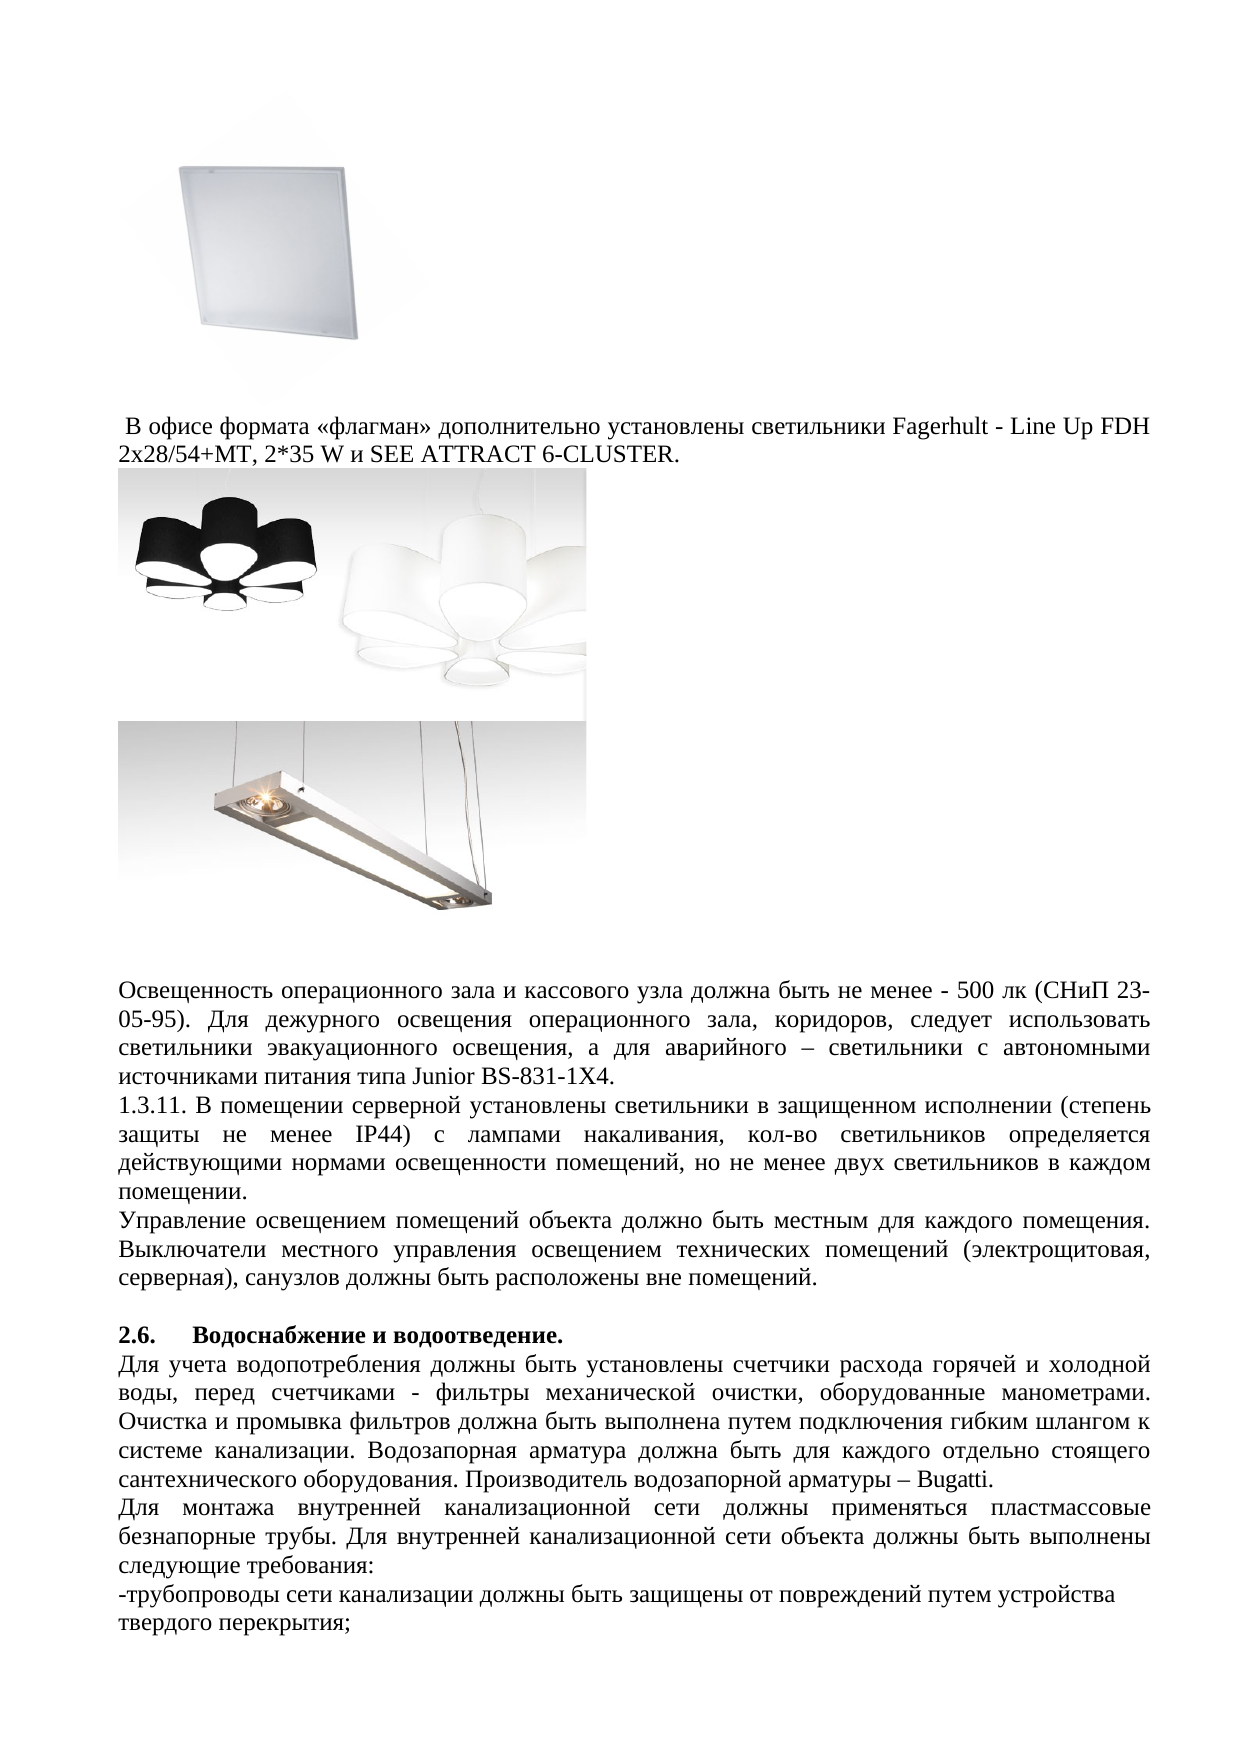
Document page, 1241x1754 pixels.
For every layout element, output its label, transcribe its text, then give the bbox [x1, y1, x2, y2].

text В офисе формата «флагман» дополнительно установлены светильники Fagerhult - Line Up FDH 2x28/54+MT, 2*35 W и SEE ATTRACT 6-CLUSTER. [118, 411, 1152, 468]
picture [119, 89, 430, 408]
text Для монтажа внутренней канализационной сети должны применяться пластмассовые безнапорные трубы. Для внутренней канализационной сети объекта должны быть выполнены следующие требования: [118, 1492, 1152, 1579]
text Для учета водопотребления должны быть установлены счетчики расхода горячей и холодной воды, перед счетчиками - фильтры механической очистки, оборудованные манометрами. Очистка и промывка фильтров должна быть выполнена путем подключения гибким шлангом к системе канализации. Водозапорная арматура должна быть для каждого отдельно стоящего сантехнического оборудования. Производитель водозапорной арматуры – Bugatti. [118, 1349, 1152, 1492]
text Управление освещением помещений объекта должно быть местным для каждого помещения. Выключатели местного управления освещением технических помещений (электрощитовая, серверная), санузлов должны быть расположены вне помещений. [118, 1205, 1152, 1291]
list Водоснабжение и водоотведение. [118, 1320, 1152, 1349]
picture [118, 468, 587, 975]
text -трубопроводы сети канализации должны быть защищены от повреждений путем устройства твердого перекрытия; [118, 1579, 1152, 1636]
text Освещенность операционного зала и кассового узла должна быть не менее - 500 лк (СНиП 23-05-95). Для дежурного освещения операционного зала, коридоров, следует использовать светильники эвакуационного освещения, а для аварийного – светильники с автономными источниками питания типа Junior BS-831-1X4. [118, 975, 1152, 1090]
text 1.3.11. В помещении серверной установлены светильники в защищенном исполнении (степень защиты не менее IP44) с лампами накаливания, кол-во светильников определяется действующими нормами освещенности помещений, но не менее двух светильников в каждом помещении. [118, 1090, 1152, 1205]
